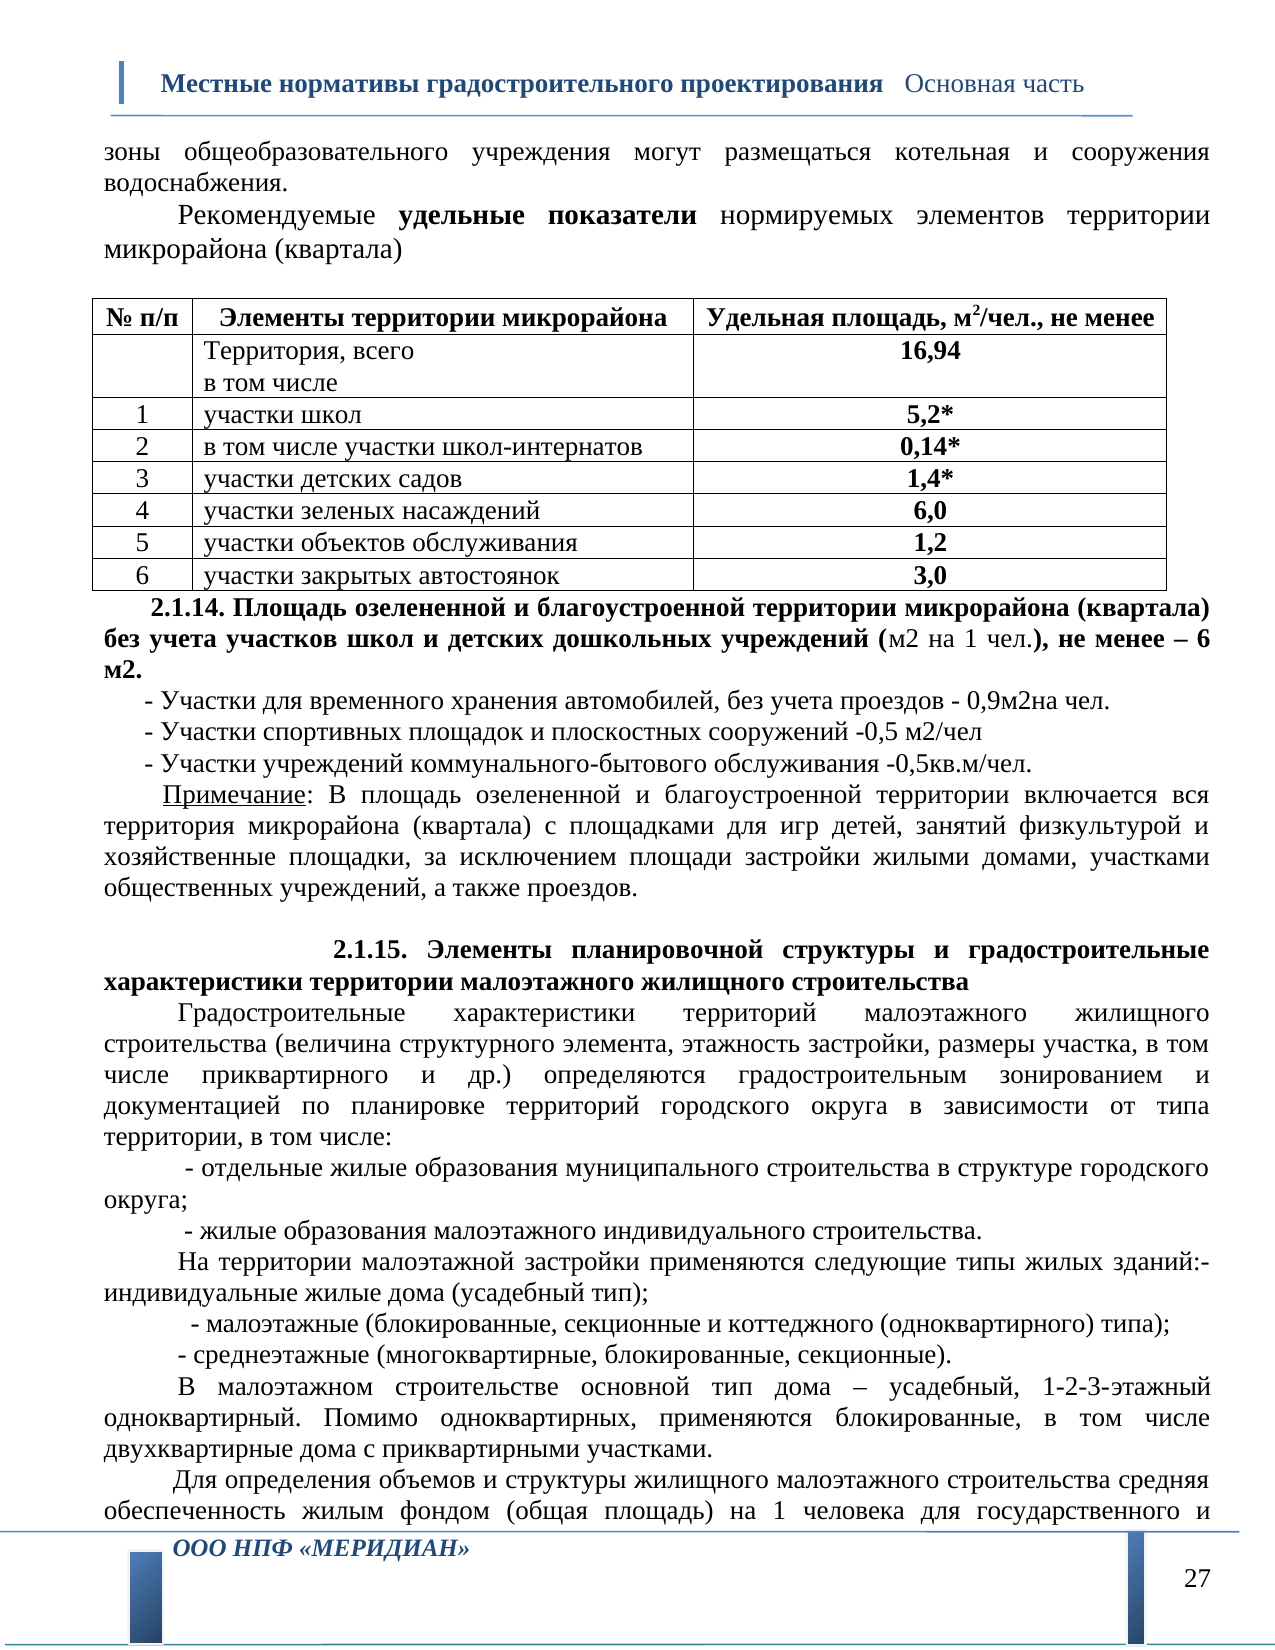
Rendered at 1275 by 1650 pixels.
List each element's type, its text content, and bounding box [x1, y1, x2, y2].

table_header Элементы территории микрорайона [193, 299, 693, 333]
table_header Удельная площадь, м2/чел., не менее [694, 299, 1166, 333]
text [103, 1463, 1211, 1525]
text - отдельные жилые образования муниципального строительства в структуре городского округа; [103, 1152, 1211, 1214]
text В малоэтажном строительстве основной тип дома – усадебный, 1-2-3-этажный одноквартирный. Помимо одноквартирных, применяются блокированные, в том числе двухквартирные дома с приквартирными участками. [103, 1369, 1211, 1463]
table_cell 5,2* [694, 398, 1166, 429]
table_cell 0,14* [694, 430, 1166, 461]
table_cell участки зеленых насаждений [193, 494, 693, 526]
table_cell участки объектов обслуживания [193, 527, 693, 558]
table_cell 6,0 [694, 494, 1166, 526]
table_cell участки детских садов [193, 462, 693, 493]
text - Участки учреждений коммунального-бытового обслуживания -0,5кв.м/чел. [103, 747, 1211, 778]
text - Участки спортивных площадок и плоскостных сооружений -0,5 м2/чел [103, 716, 1211, 747]
table_cell 4 [93, 494, 192, 526]
table_cell 3 [93, 462, 192, 493]
text - жилые образования малоэтажного индивидуального строительства. [103, 1214, 1211, 1245]
table_header № п/п [93, 299, 192, 333]
text 2.1.14. Площадь озелененной и благоустроенной территории микрорайона (квартала) без учета участков школ и детских дошкольных учреждений (м2 на 1 чел.), не менее – 6 м2. [103, 591, 1211, 684]
table_cell 1,2 [694, 527, 1166, 558]
text - малоэтажные (блокированные, секционные и коттеджного (одноквартирного) типа); [103, 1307, 1211, 1338]
table_cell 1,4* [694, 462, 1166, 493]
table_cell 6 [93, 559, 192, 590]
table_cell [93, 335, 192, 397]
table_cell 3,0 [694, 559, 1166, 590]
table_cell 16,94 [694, 335, 1166, 397]
text - Участки для временного хранения автомобилей, без учета проездов - 0,9м2на чел. [103, 684, 1211, 716]
table_cell в том числе участки школ-интернатов [193, 430, 693, 461]
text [103, 135, 1211, 197]
table_cell 2 [93, 430, 192, 461]
text Примечание: В площадь озелененной и благоустроенной территории включается вся территория микрорайона (квартала) с площадками для игр детей, занятий физкультурой и хозяйственные площадки, за исключением площади застройки жилыми домами, участками общественных учреждений, а также проездов. [103, 778, 1211, 902]
text На территории малоэтажной застройки применяются следующие типы жилых зданий:- индивидуальные жилые дома (усадебный тип); [103, 1245, 1211, 1307]
table_cell участки школ [193, 398, 693, 429]
table_cell 5 [93, 527, 192, 558]
text - среднеэтажные (многоквартирные, блокированные, секционные). [103, 1338, 1211, 1369]
text 2.1.15. Элементы планировочной структуры и градостроительные характеристики территории малоэтажного жилищного строительства [103, 933, 1211, 996]
table_cell 1 [93, 398, 192, 429]
table_cell участки закрытых автостоянок [193, 559, 693, 590]
text Рекомендуемые удельные показатели нормируемых элементов территории микрорайона (квартала) [103, 197, 1211, 264]
text Градостроительные характеристики территорий малоэтажного жилищного строительства (величина структурного элемента, этажность застройки, размеры участка, в том числе приквартирного и др.) определяются градостроительным зонированием и документацией по планировке территорий городского округа в зависимости от типа территории, в том числе: [103, 996, 1211, 1152]
table_cell Территория, всего в том числе [193, 335, 693, 397]
